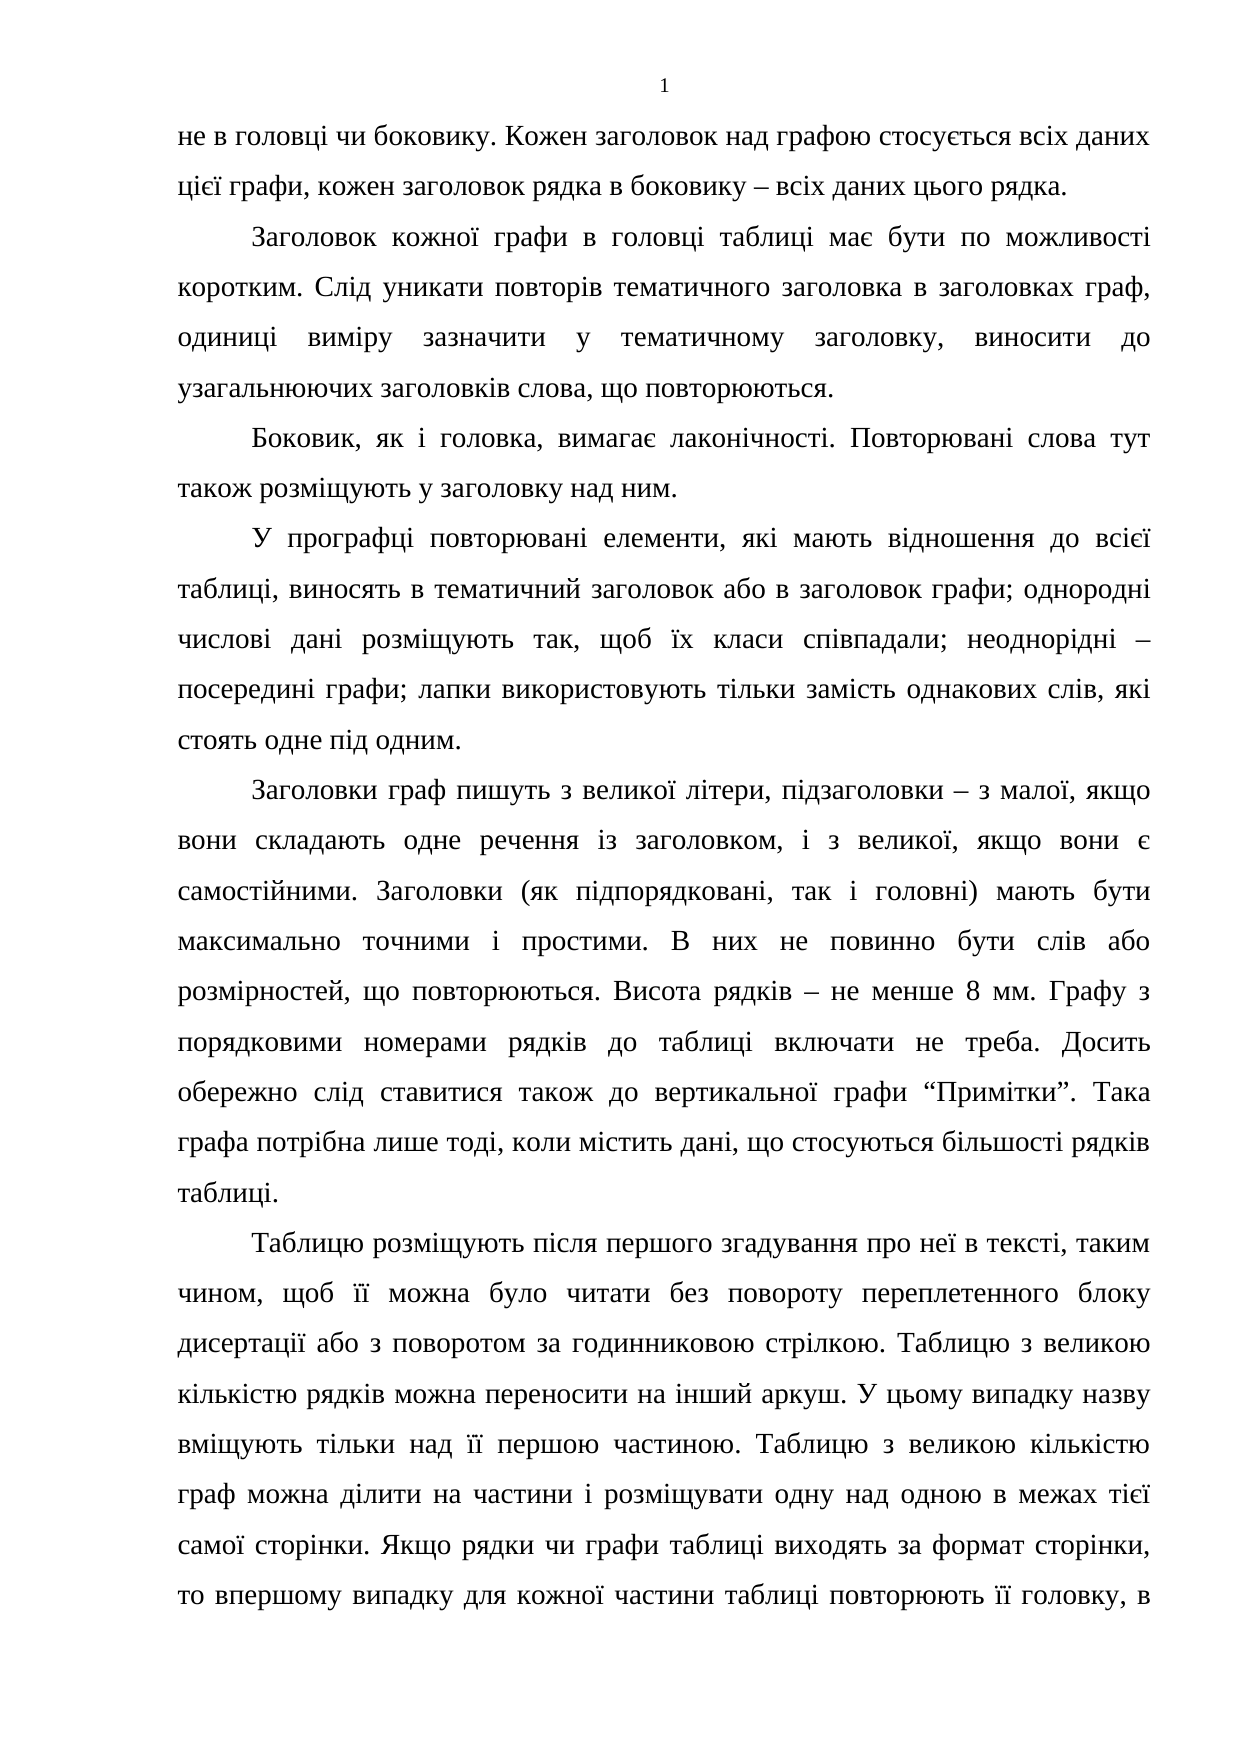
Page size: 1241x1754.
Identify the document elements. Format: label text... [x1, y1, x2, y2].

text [177, 1225, 1152, 1611]
text У прографці повторювані елементи, які мають відношення до всієї таблиці, виносять в тематичний заголовок або в заголовок графи; однородні числові дані розміщують так, щоб їх класи співпадали; неоднорідні – посередині графи; лапки використовують тільки замість однакових слів, які стоять одне під одним. [177, 521, 1152, 755]
text Заголовок кожної графи в головці таблиці має бути по можливості коротким. Слід уникати повторів тематичного заголовка в заголовках граф, одиниці виміру зазначити у тематичному заголовку, виносити до узагальнюючих заголовків слова, що повторюються. [177, 219, 1152, 403]
text Заголовки граф пишуть з великої літери, підзаголовки – з малої, якщо вони складають одне речення із заголовком, і з великої, якщо вони є самостійними. Заголовки (як підпорядковані, так і головні) мають бути максимально точними і простими. В них не повинно бути слів або розмірностей, що повторюються. Висота рядків – не менше . Графу з порядковими номерами рядків до таблиці включати не треба. Досить обережно слід ставитися також до вертикальної графи “Примітки”. Така графа потрібна лише тоді, коли містить дані, що стосуються більшості рядків таблиці. [177, 772, 1152, 1208]
text Боковик, як і головка, вимагає лаконічності. Повторювані слова тут також розміщують у заголовку над ним. [177, 420, 1152, 504]
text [177, 118, 1152, 202]
